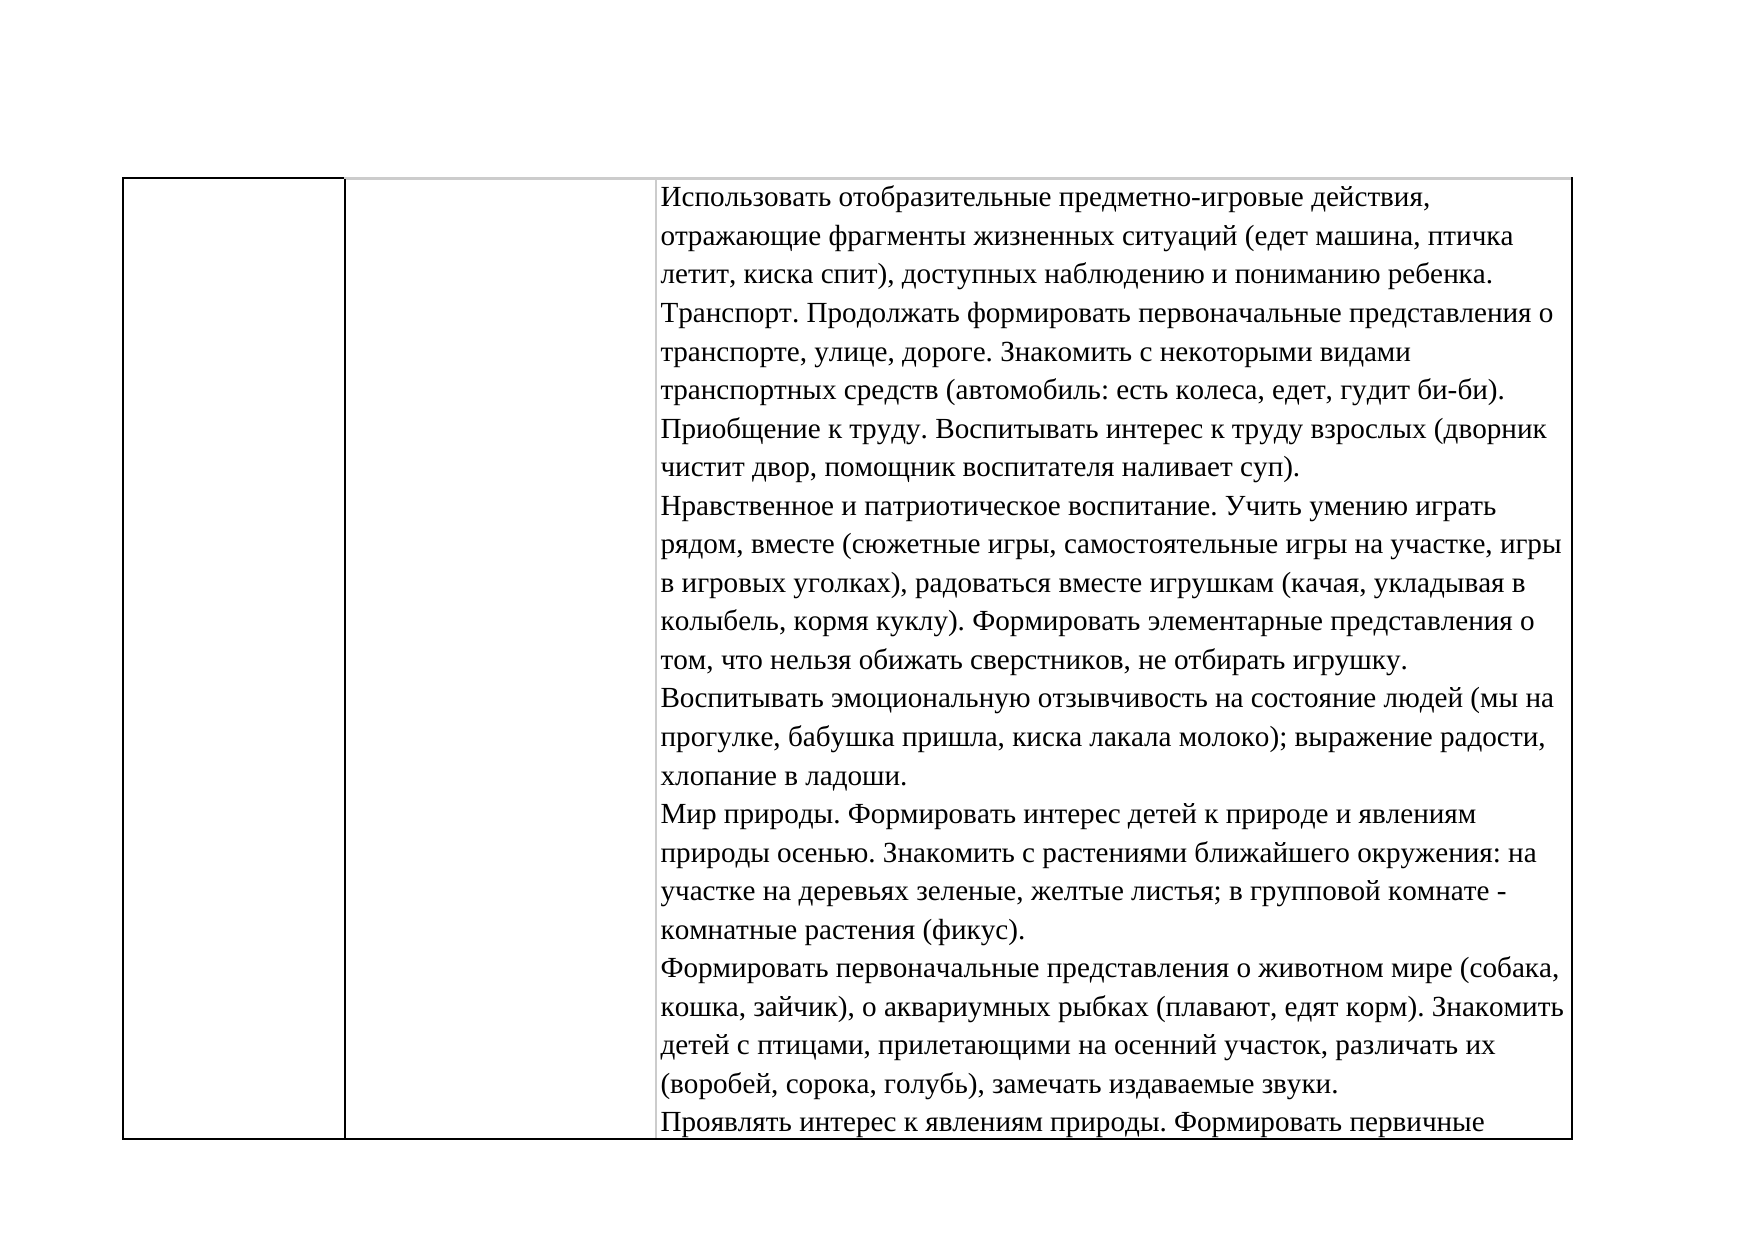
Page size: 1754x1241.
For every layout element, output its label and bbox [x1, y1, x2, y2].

table_cell [346, 180, 655, 1138]
table_cell [657, 180, 1571, 1138]
table_cell [124, 179, 344, 1138]
